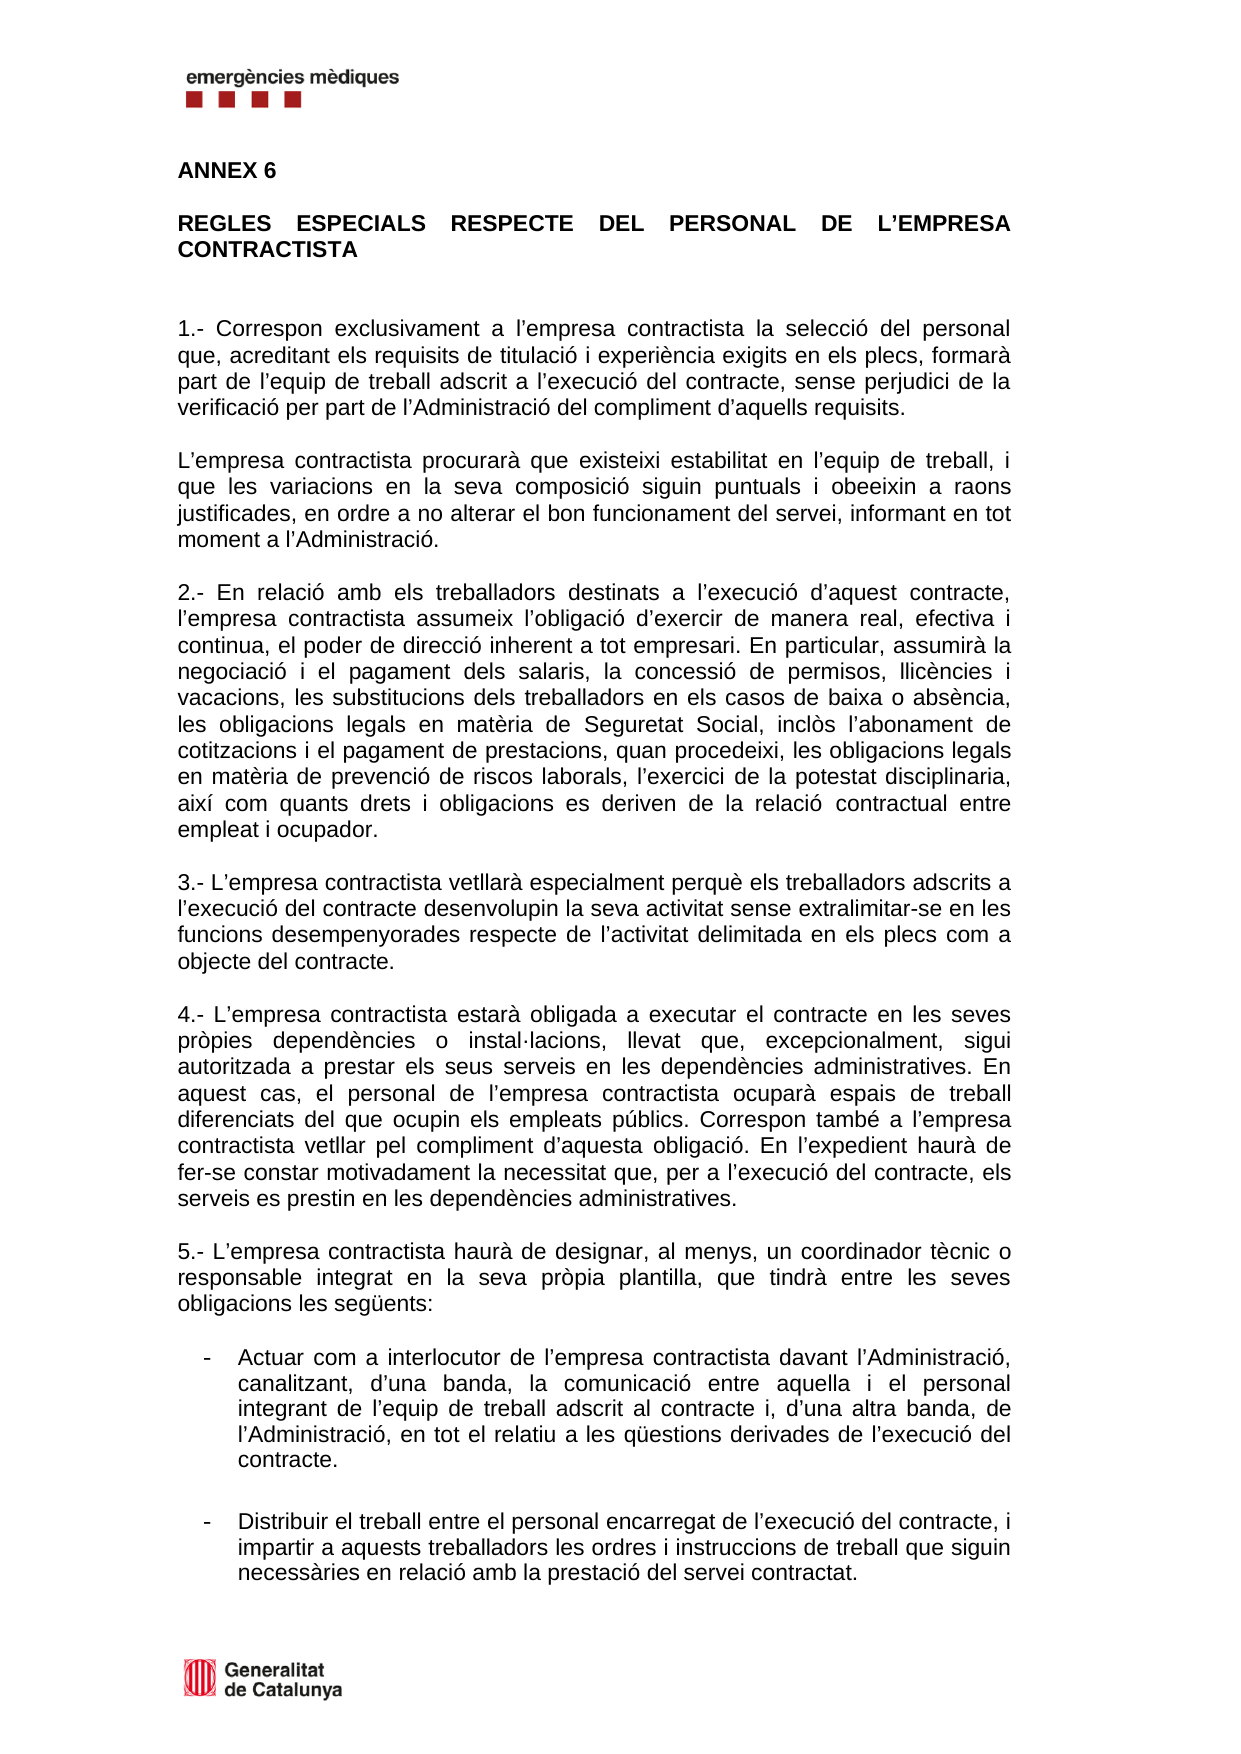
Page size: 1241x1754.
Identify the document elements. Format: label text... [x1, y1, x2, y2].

text L’empresa contractista procurarà que existeixi estabilitat en l’equip de treball, i que les variacions en la seva composició siguin puntuals i obeeixin a raons justificades, en ordre a no alterar el bon funcionament del servei, informant en tot moment a l’Administració. [177, 447, 1011, 552]
picture [177, 56, 399, 113]
text 2.- En relació amb els treballadors destinats a l’execució d’aquest contracte, l’empresa contractista assumeix l’obligació d’exercir de manera real, efectiva i continua, el poder de direcció inherent a tot empresari. En particular, assumirà la negociació i el pagament dels salaris, la concessió de permisos, llicències i vacacions, les substitucions dels treballadors en els casos de baixa o absència, les obligacions legals en matèria de Seguretat Social, inclòs l’abonament de cotitzacions i el pagament de prestacions, quan procedeixi, les obligacions legals en matèria de prevenció de riscos laborals, l’exercici de la potestat disciplinaria, així com quants drets i obligacions es deriven de la relació contractual entre empleat i ocupador. [177, 579, 1011, 842]
picture [177, 1643, 349, 1700]
list Distribuir el treball entre el personal encarregat de l’execució del contracte, i impartir a aquests treballadors les ordres i instruccions de treball que siguin necessàries en relació amb la prestació del servei contractat. [200, 1508, 1011, 1585]
text 4.- L’empresa contractista estarà obligada a executar el contracte en les seves pròpies dependències o instal·lacions, llevat que, excepcionalment, sigui autoritzada a prestar els seus serveis en les dependències administratives. En aquest cas, el personal de l’empresa contractista ocuparà espais de treball diferenciats del que ocupin els empleats públics. Correspon també a l’empresa contractista vetllar pel compliment d’aquesta obligació. En l’expedient haurà de fer-se constar motivadament la necessitat que, per a l’execució del contracte, els serveis es prestin en les dependències administratives. [177, 1001, 1011, 1211]
text REGLES ESPECIALS RESPECTE DEL PERSONAL DE L’EMPRESA CONTRACTISTA [177, 210, 1011, 263]
text 3.- L’empresa contractista vetllarà especialment perquè els treballadors adscrits a l’execució del contracte desenvolupin la seva activitat sense extralimitar-se en les funcions desempenyorades respecte de l’activitat delimitada en els plecs com a objecte del contracte. [177, 869, 1011, 974]
text ANNEX 6 [177, 157, 1063, 183]
text 5.- L’empresa contractista haurà de designar, al menys, un coordinador tècnic o responsable integrat en la seva pròpia plantilla, que tindrà entre les seves obligacions les següents: [177, 1238, 1011, 1317]
text 1.- Correspon exclusivament a l’empresa contractista la selecció del personal que, acreditant els requisits de titulació i experiència exigits en els plecs, formarà part de l’equip de treball adscrit a l’execució del contracte, sense perjudici de la verificació per part de l’Administració del compliment d’aquells requisits. [177, 315, 1011, 421]
list Actuar com a interlocutor de l’empresa contractista davant l’Administració, canalitzant, d’una banda, la comunicació entre aquella i el personal integrant de l’equip de treball adscrit al contracte i, d’una altra banda, de l’Administració, en tot el relatiu a les qüestions derivades de l’execució del contracte. [200, 1344, 1011, 1472]
